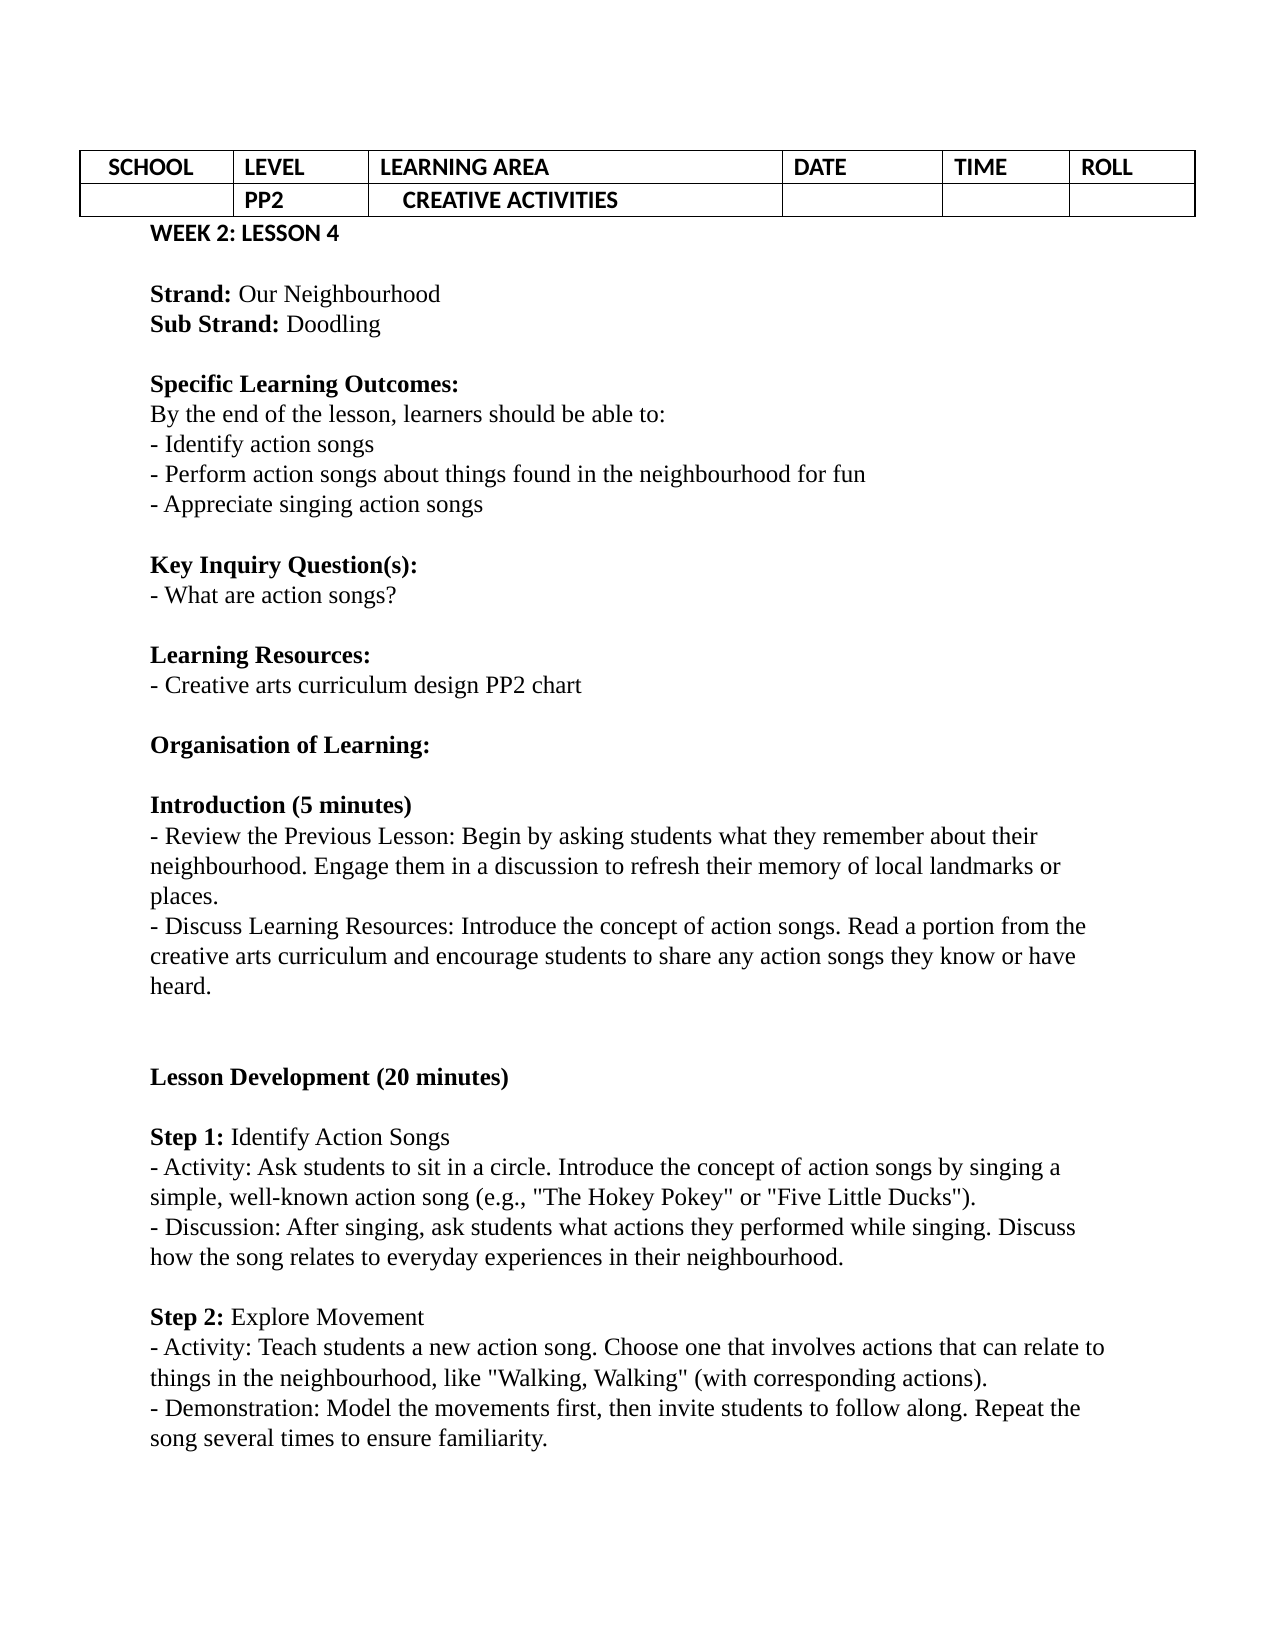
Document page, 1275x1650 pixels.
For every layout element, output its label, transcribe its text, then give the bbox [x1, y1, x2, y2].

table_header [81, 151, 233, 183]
text Sub Strand: Doodling [150, 309, 1125, 338]
text - Activity: Teach students a new action song. Choose one that involves actions that can relate to things in the neighbourhood, like "Walking, Walking" (with corresponding actions). [150, 1332, 1125, 1391]
text - What are action songs? [150, 580, 1125, 609]
text WEEK 2: LESSON 4 [150, 217, 1125, 247]
text - Demonstration: Model the movements first, then invite students to follow along. Repeat the song several times to ensure familiarity. [150, 1393, 1125, 1452]
text Strand: Our Neighbourhood [150, 279, 1125, 308]
text Key Inquiry Question(s): [150, 550, 1125, 578]
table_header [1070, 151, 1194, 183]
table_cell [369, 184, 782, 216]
text Step 2: Explore Movement [150, 1302, 1125, 1331]
text By the end of the lesson, learners should be able to: [150, 399, 1125, 428]
text Learning Resources: [150, 640, 1125, 669]
text Introduction (5 minutes) [150, 791, 1125, 819]
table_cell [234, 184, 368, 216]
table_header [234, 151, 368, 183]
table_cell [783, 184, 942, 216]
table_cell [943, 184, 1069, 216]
text Specific Learning Outcomes: [150, 369, 1125, 398]
text Organisation of Learning: [150, 730, 1125, 759]
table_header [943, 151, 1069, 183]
text Step 1: Identify Action Songs [150, 1122, 1125, 1151]
text - Appreciate singing action songs [150, 489, 1125, 518]
text - Activity: Ask students to sit in a circle. Introduce the concept of action songs by singing a simple, well-known action song (e.g., "The Hokey Pokey" or "Five Little Ducks"). [150, 1152, 1125, 1211]
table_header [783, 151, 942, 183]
text Lesson Development (20 minutes) [150, 1062, 1125, 1090]
text - Discuss Learning Resources: Introduce the concept of action songs. Read a portion from the creative arts curriculum and encourage students to share any action songs they know or have heard. [150, 911, 1125, 1000]
text - Identify action songs [150, 429, 1125, 458]
text - Perform action songs about things found in the neighbourhood for fun [150, 459, 1125, 488]
text - Creative arts curriculum design PP2 chart [150, 670, 1125, 699]
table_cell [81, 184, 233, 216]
text - Discussion: After singing, ask students what actions they performed while singing. Discuss how the song relates to everyday experiences in their neighbourhood. [150, 1212, 1125, 1271]
text - Review the Previous Lesson: Begin by asking students what they remember about their neighbourhood. Engage them in a discussion to refresh their memory of local landmarks or places. [150, 821, 1125, 910]
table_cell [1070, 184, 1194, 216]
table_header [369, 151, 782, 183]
